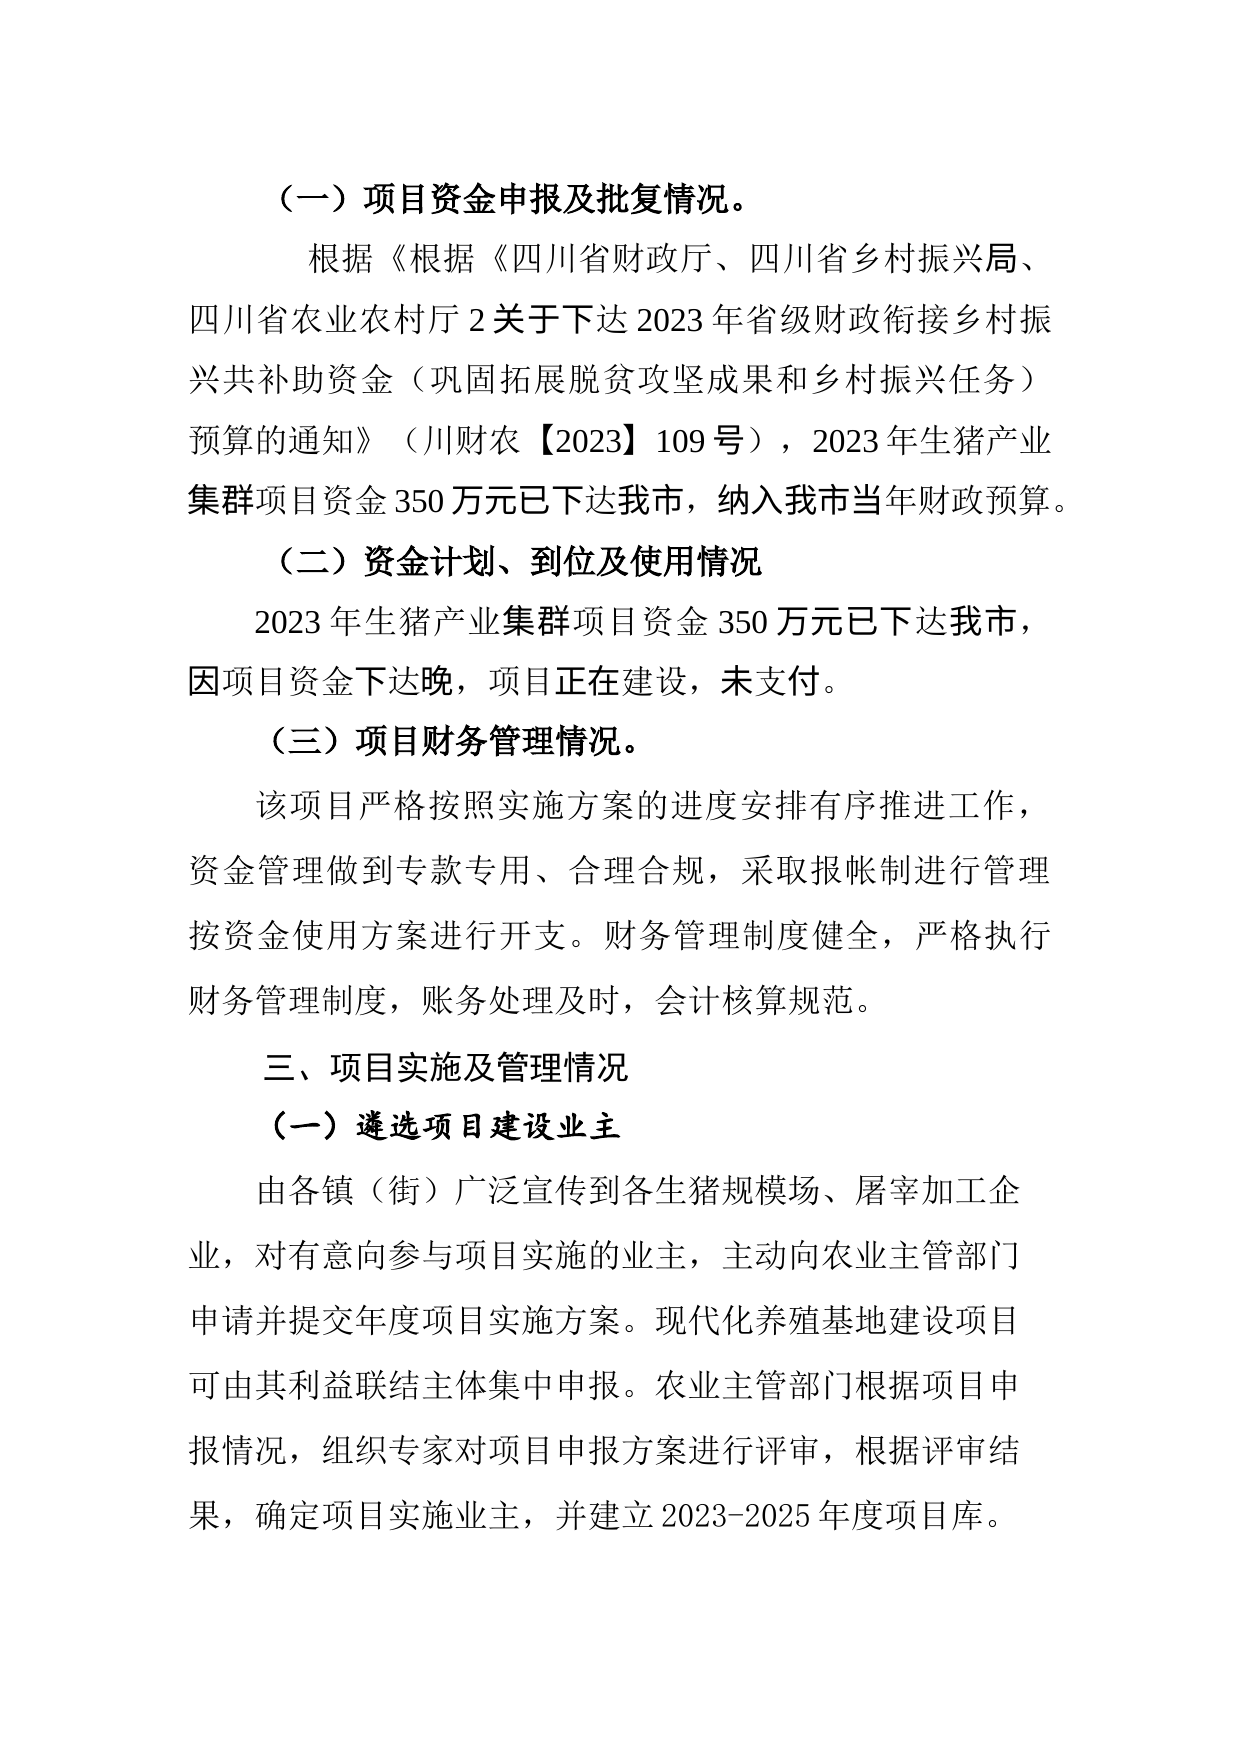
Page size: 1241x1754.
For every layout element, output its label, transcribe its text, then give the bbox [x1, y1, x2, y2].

text 根据《根据《四川省财政厅、四川省乡村振兴局、四川省农业农村厅2关于下达2023年省级财政衔接乡村振兴共补助资金（巩固拓展脱贫攻坚成果和乡村振兴任务）预算的通知》（川财农【2023】109号），2023年生猪产业集群项目资金350万元已下达我市，纳入我市当年财政预算。 [187, 222, 1053, 524]
text 该项目严格按照实施方案的进度安排有序推进工作，资金管理做到专款专用、合理合规，采取报帐制进行管理，按资金使用方案进行开支。财务管理制度健全，严格执行财务管理制度，账务处理及时，会计核算规范。 [187, 771, 1053, 1031]
text 三、项目实施及管理情况 [187, 1031, 1053, 1091]
text （二）资金计划、到位及使用情况 [187, 524, 1053, 585]
text 由各镇（街）广泛宣传到各生猪规模场、屠宰加工企业，对有意向参与项目实施的业主，主动向农业主管部门申请并提交年度项目实施方案。现代化养殖基地建设项目可由其利益联结主体集中申报。农业主管部门根据项目申报情况，组织专家对项目申报方案进行评审，根据评审结果，确定项目实施业主，并建立2023-2025年度项目库。 [187, 1156, 1053, 1546]
text （一）项目资金申报及批复情况。 [187, 162, 1053, 222]
text （三）项目财务管理情况。 [187, 706, 1053, 771]
text 2023年生猪产业集群项目资金350万元已下达我市，因项目资金下达晚，项目正在建设，未支付。 [187, 585, 1053, 706]
list （一）遴选项目建设业主 [187, 1091, 1053, 1156]
